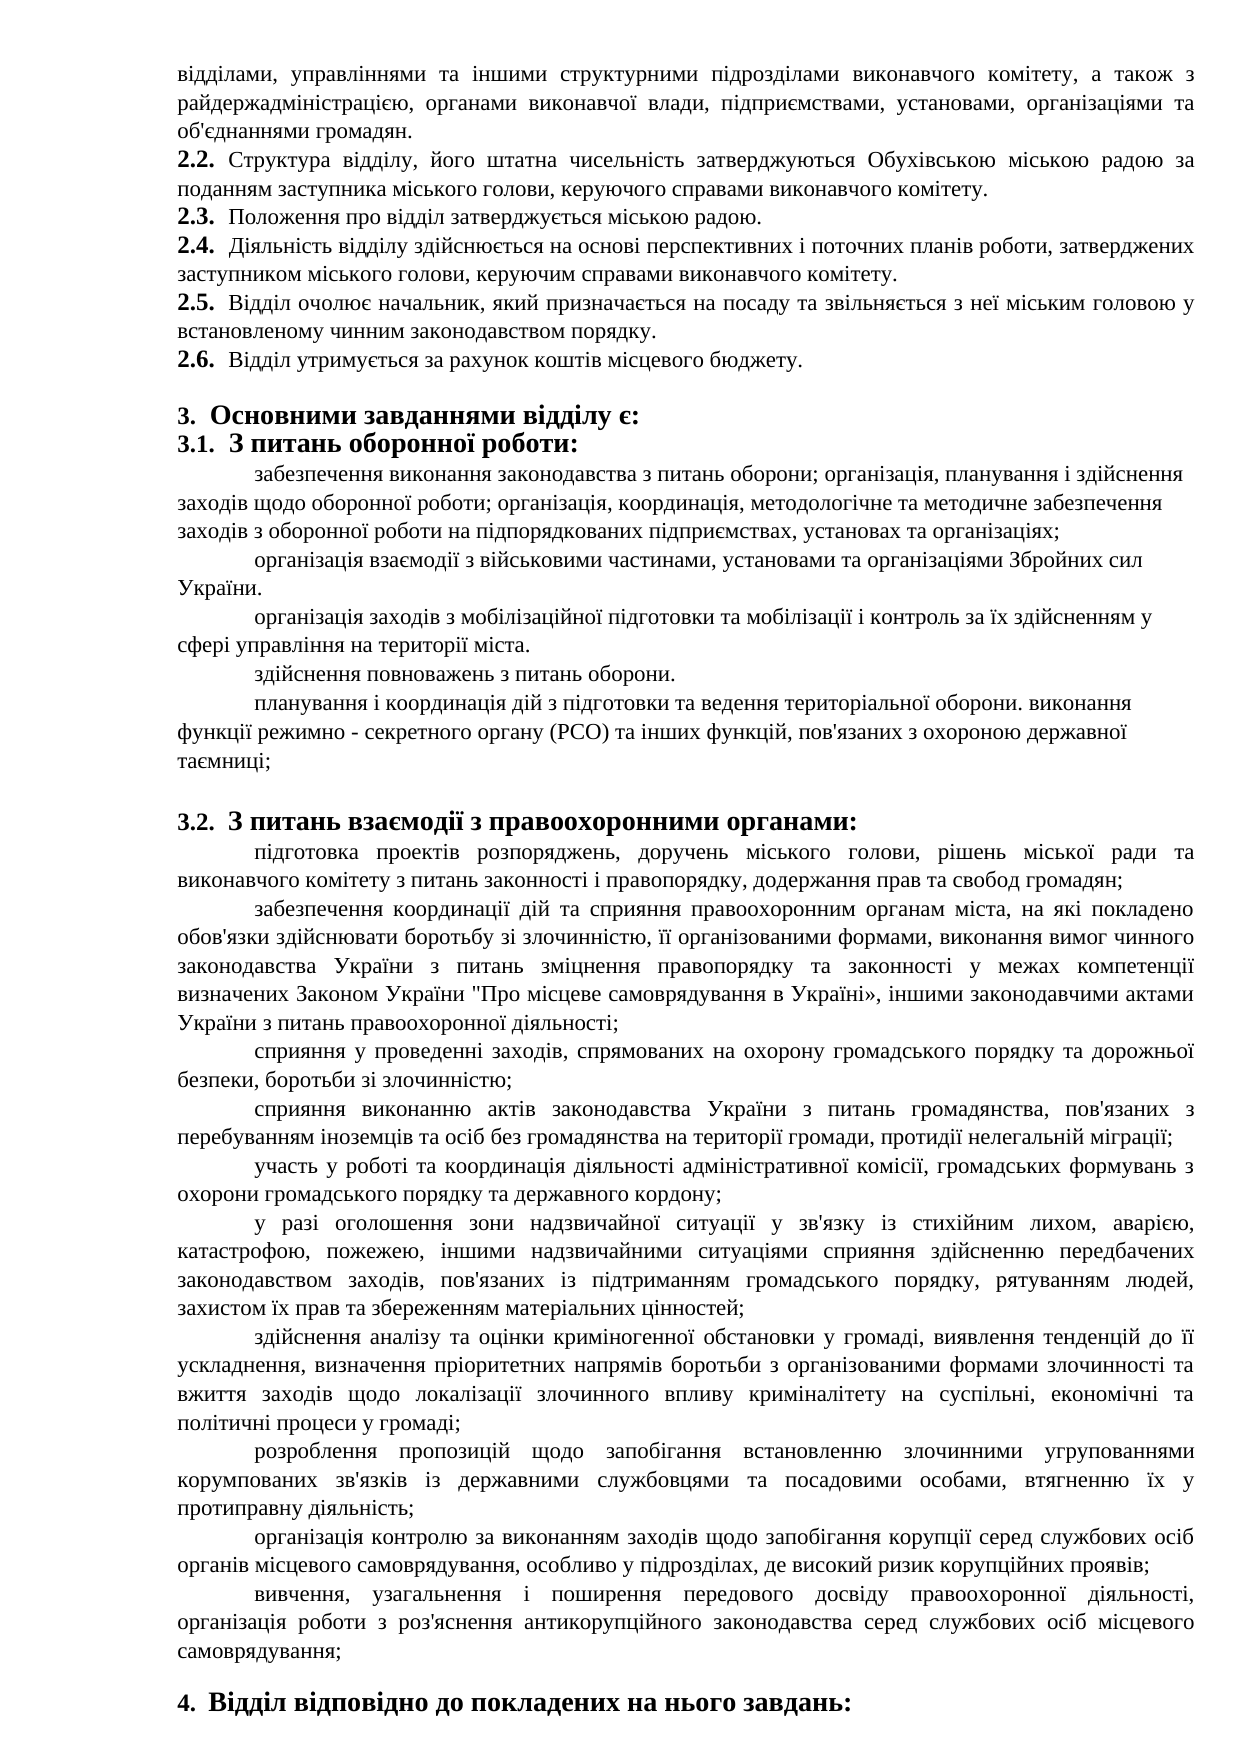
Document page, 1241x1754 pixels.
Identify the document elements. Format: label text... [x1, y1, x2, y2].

text здійснення повноважень з питань оборони. [177, 658, 1196, 687]
list Основними завданнями відділу є: [177, 402, 1196, 430]
list Структура відділу, його штатна чисельність затверджуються Обухівською міською радою за поданням заступника міського голови, керуючого справами виконавчого комітету. [177, 145, 1196, 202]
list Положення про відділ затверджується міською радою. [177, 202, 1196, 230]
list Відділ утримується за рахунок коштів місцевого бюджету. [177, 344, 1196, 373]
list Відділ відповідно до покладених на нього завдань: [177, 1689, 1196, 1718]
text підготовка проектів розпоряджень, доручень міського голови, рішень міської ради та виконавчого комітету з питань законності і правопорядку, додержання прав та свобод громадян; [177, 836, 1196, 893]
text сприяння у проведенні заходів, спрямованих на охорону громадського порядку та дорожньої безпеки, боротьби зі злочинністю; [177, 1036, 1196, 1093]
list З питань оборонної роботи: [177, 430, 1196, 459]
text розроблення пропозицій щодо запобігання встановленню злочинними угрупованнями корумпованих зв'язків із державними службовцями та посадовими особами, втягненню їх у протиправну діяльність; [177, 1436, 1196, 1521]
text здійснення аналізу та оцінки криміногенної обстановки у громаді, виявлення тенденцій до її ускладнення, визначення пріоритетних напрямів боротьби з організованими формами злочинності та вжиття заходів щодо локалізації злочинного впливу криміналітету на суспільні, економічні та політичні процеси у громаді; [177, 1322, 1196, 1436]
text у разі оголошення зони надзвичайної ситуації у зв'язку із стихійним лихом, аварією, катастрофою, пожежею, іншими надзвичайними ситуаціями сприяння здійсненню передбачених законодавством заходів, пов'язаних із підтриманням громадського порядку, рятуванням людей, захистом їх прав та збереженням матеріальних цінностей; [177, 1207, 1196, 1322]
text вивчення, узагальнення і поширення передового досвіду правоохоронної діяльності, організація роботи з роз'яснення антикорупційного законодавства серед службових осіб місцевого самоврядування; [177, 1578, 1196, 1664]
text забезпечення виконання законодавства з питань оборони; організація, планування і здійснення заходів щодо оборонної роботи; організація, координація, методологічне та методичне забезпечення заходів з оборонної роботи на підпорядкованих підприємствах, установах та організаціях; [177, 459, 1196, 544]
text організація заходів з мобілізаційної підготовки та мобілізації і контроль за їх здійсненням у сфері управління на території міста. [177, 601, 1196, 658]
text забезпечення координації дій та сприяння правоохоронним органам міста, на які покладено обов'язки здійснювати боротьбу зі злочинністю, її організованими формами, виконання вимог чинного законодавства України з питань зміцнення правопорядку та законності у межах компетенції визначених Законом України "Про місцеве самоврядування в Україні», іншими законодавчими актами України з питань правоохоронної діяльності; [177, 893, 1196, 1036]
text планування і координація дій з підготовки та ведення територіальної оборони. виконання функції режимно - секретного органу (РСО) та інших функцій, пов'язаних з охороною державної таємниці; [177, 687, 1196, 774]
list З питань взаємодії з правоохоронними органами: [177, 808, 1196, 836]
list Діяльність відділу здійснюється на основі перспективних і поточних планів роботи, затверджених заступником міського голови, керуючим справами виконавчого комітету. [177, 230, 1196, 287]
text участь у роботі та координація діяльності адміністративної комісії, громадських формувань з охорони громадського порядку та державного кордону; [177, 1150, 1196, 1207]
text організація контролю за виконанням заходів щодо запобігання корупції серед службових осіб органів місцевого самоврядування, особливо у підрозділах, де високий ризик корупційних проявів; [177, 1521, 1196, 1578]
text організація взаємодії з військовими частинами, установами та організаціями Збройних сил України. [177, 544, 1196, 601]
text сприяння виконанню актів законодавства України з питань громадянства, пов'язаних з перебуванням іноземців та осіб без громадянства на території громади, протидії нелегальній міграції; [177, 1093, 1196, 1150]
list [177, 59, 1196, 145]
list Відділ очолює начальник, який призначається на посаду та звільняється з неї міським головою у встановленому чинним законодавством порядку. [177, 287, 1196, 344]
